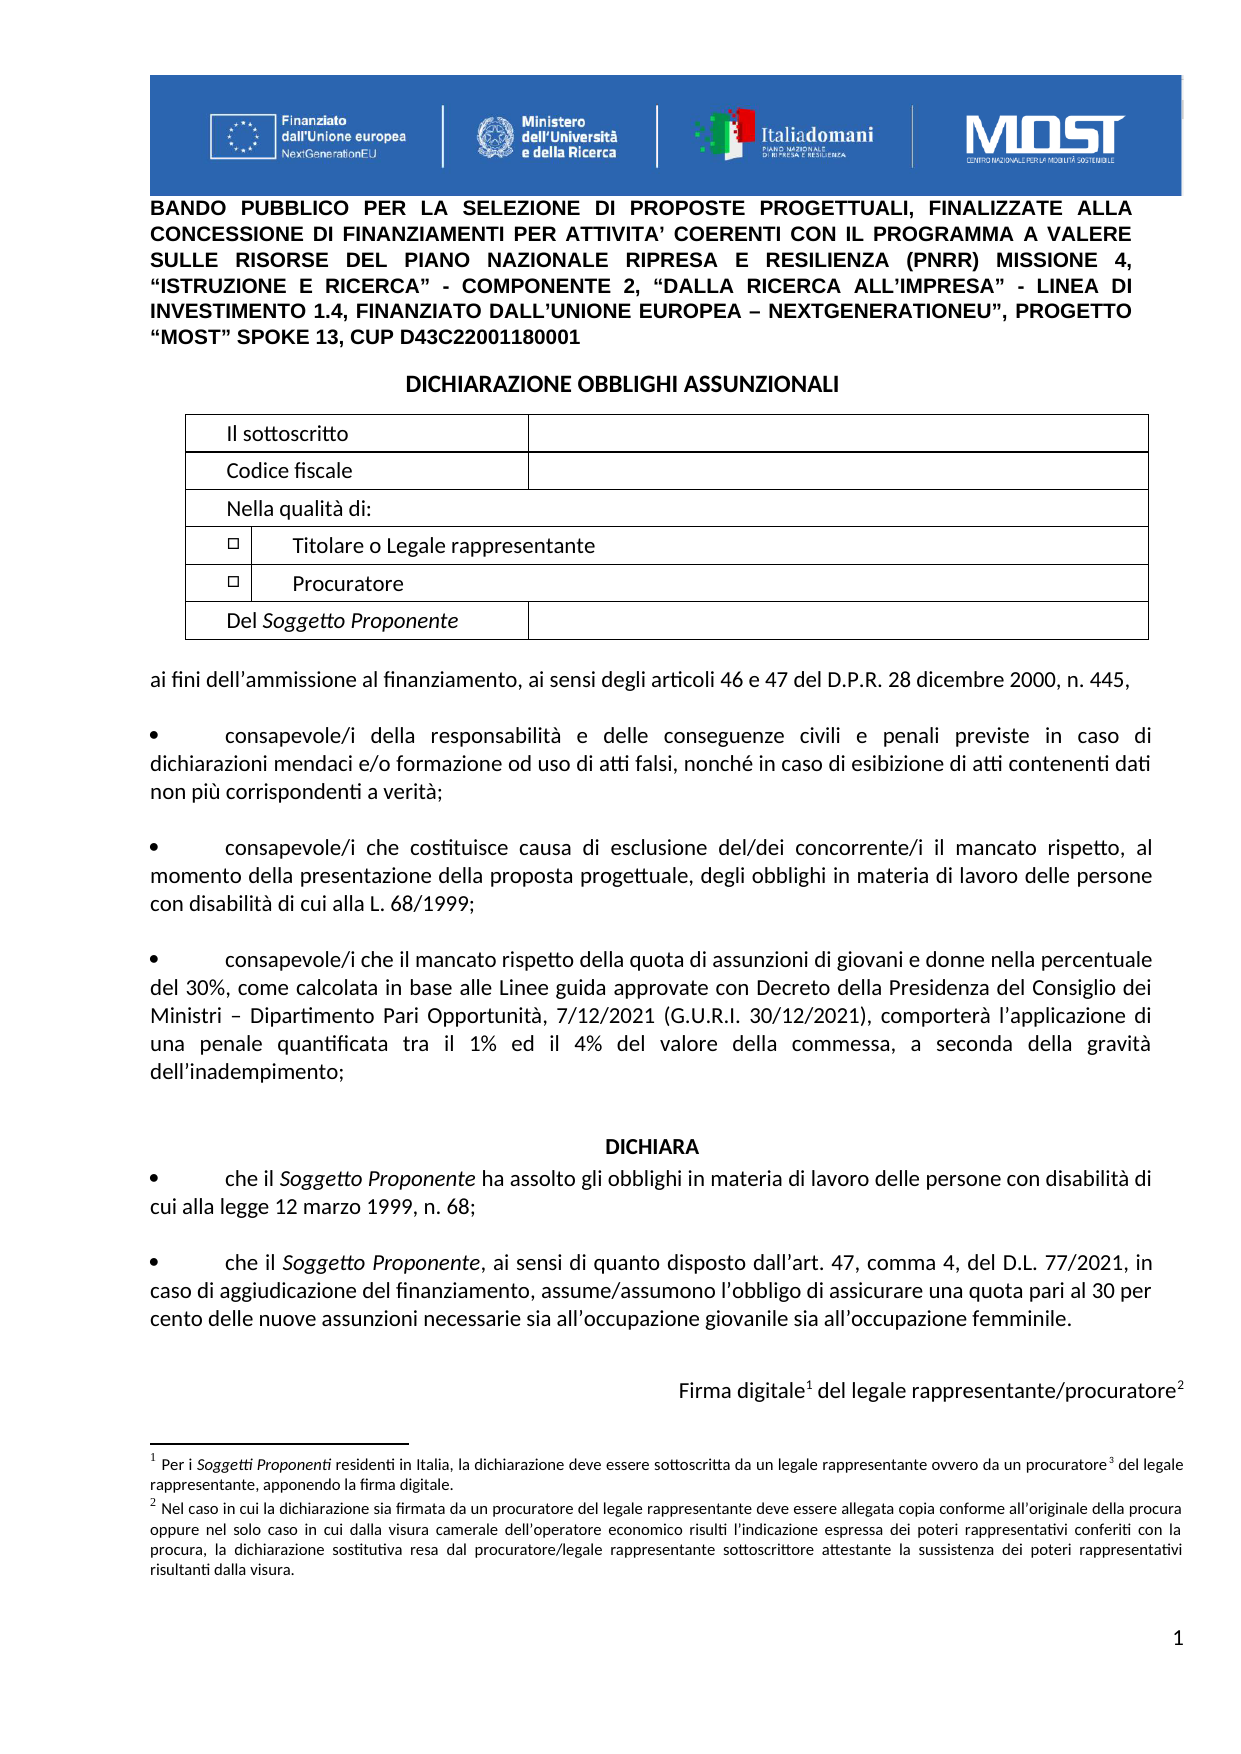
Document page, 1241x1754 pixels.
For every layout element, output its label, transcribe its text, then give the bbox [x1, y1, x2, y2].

table_cell □ [186, 527, 251, 564]
table_cell [529, 602, 1148, 638]
list consapevole/i della responsabilità e delle conseguenze civili e penali previste in caso di dichiarazioni mendaci e/o formazione od uso di atti falsi, nonché in caso di esibizione di atti contenenti dati non più corrispondenti a verità; [150, 721, 1154, 805]
table_cell Codice fiscale [186, 453, 528, 489]
table_cell Titolare o Legale rappresentante [252, 527, 1148, 564]
table_cell □ [186, 565, 251, 601]
list che il Soggetto Proponente, ai sensi di quanto disposto dall’art. 47, comma 4, del D.L. 77/2021, in caso di aggiudicazione del finanziamento, assume/assumono l’obbligo di assicurare una quota pari al 30 per cento delle nuove assunzioni necessarie sia all’occupazione giovanile sia all’occupazione femminile. [150, 1248, 1154, 1332]
list che il Soggetto Proponente ha assolto gli obblighi in materia di lavoro delle persone con disabilità di cui alla legge 12 marzo 1999, n. 68; [150, 1164, 1154, 1220]
table_header [529, 415, 1148, 451]
text Firma digitale del legale rappresentante/procuratore [150, 1376, 1184, 1404]
table_cell Nella qualità di: [186, 490, 1148, 526]
table_cell Procuratore [252, 565, 1148, 601]
subtitle DICHIARAZIONE OBBLIGHI ASSUNZIONALI [165, 368, 1080, 398]
picture [150, 75, 1184, 196]
list consapevole/i che il mancato rispetto della quota di assunzioni di giovani e donne nella percentuale del 30%, come calcolata in base alle Linee guida approvate con Decreto della Presidenza del Consiglio dei Ministri – Dipartimento Pari Opportunità, 7/12/2021 (G.U.R.I. 30/12/2021), comporterà l’applicazione di una penale quantificata tra il 1% ed il 4% del valore della commessa, a seconda della gravità dell’inadempimento; [150, 945, 1154, 1085]
table_cell Del Soggetto Proponente [186, 602, 528, 638]
table_header Il sottoscritto [186, 415, 528, 451]
table_cell [529, 453, 1148, 489]
text BANDO PUBBLICO PER LA SELEZIONE DI PROPOSTE PROGETTUALI, FINALIZZATE ALLA CONCESSIONE DI FINANZIAMENTI PER ATTIVITA’ COERENTI CON IL PROGRAMMA A VALERE SULLE RISORSE DEL PIANO NAZIONALE RIPRESA E RESILIENZA (PNRR) MISSIONE 4, “ISTRUZIONE E RICERCA” - COMPONENTE 2, “DALLA RICERCA ALL’IMPRESA” - LINEA DI INVESTIMENTO 1.4, FINANZIATO DALL’UNIONE EUROPEA – NEXTGENERATIONEU”, PROGETTO “MOST” SPOKE 13, CUP D43C22001180001 [150, 196, 1133, 349]
list consapevole/i che costituisce causa di esclusione del/dei concorrente/i il mancato rispetto, al momento della presentazione della proposta progettuale, degli obblighi in materia di lavoro delle persone con disabilità di cui alla L. 68/1999; [150, 833, 1154, 917]
subtitle DICHIARA [150, 1132, 1154, 1160]
text ai fini dell’ammissione al finanziamento, ai sensi degli articoli 46 e 47 del D.P.R. 28 dicembre 2000, n. 445, [150, 665, 1154, 693]
